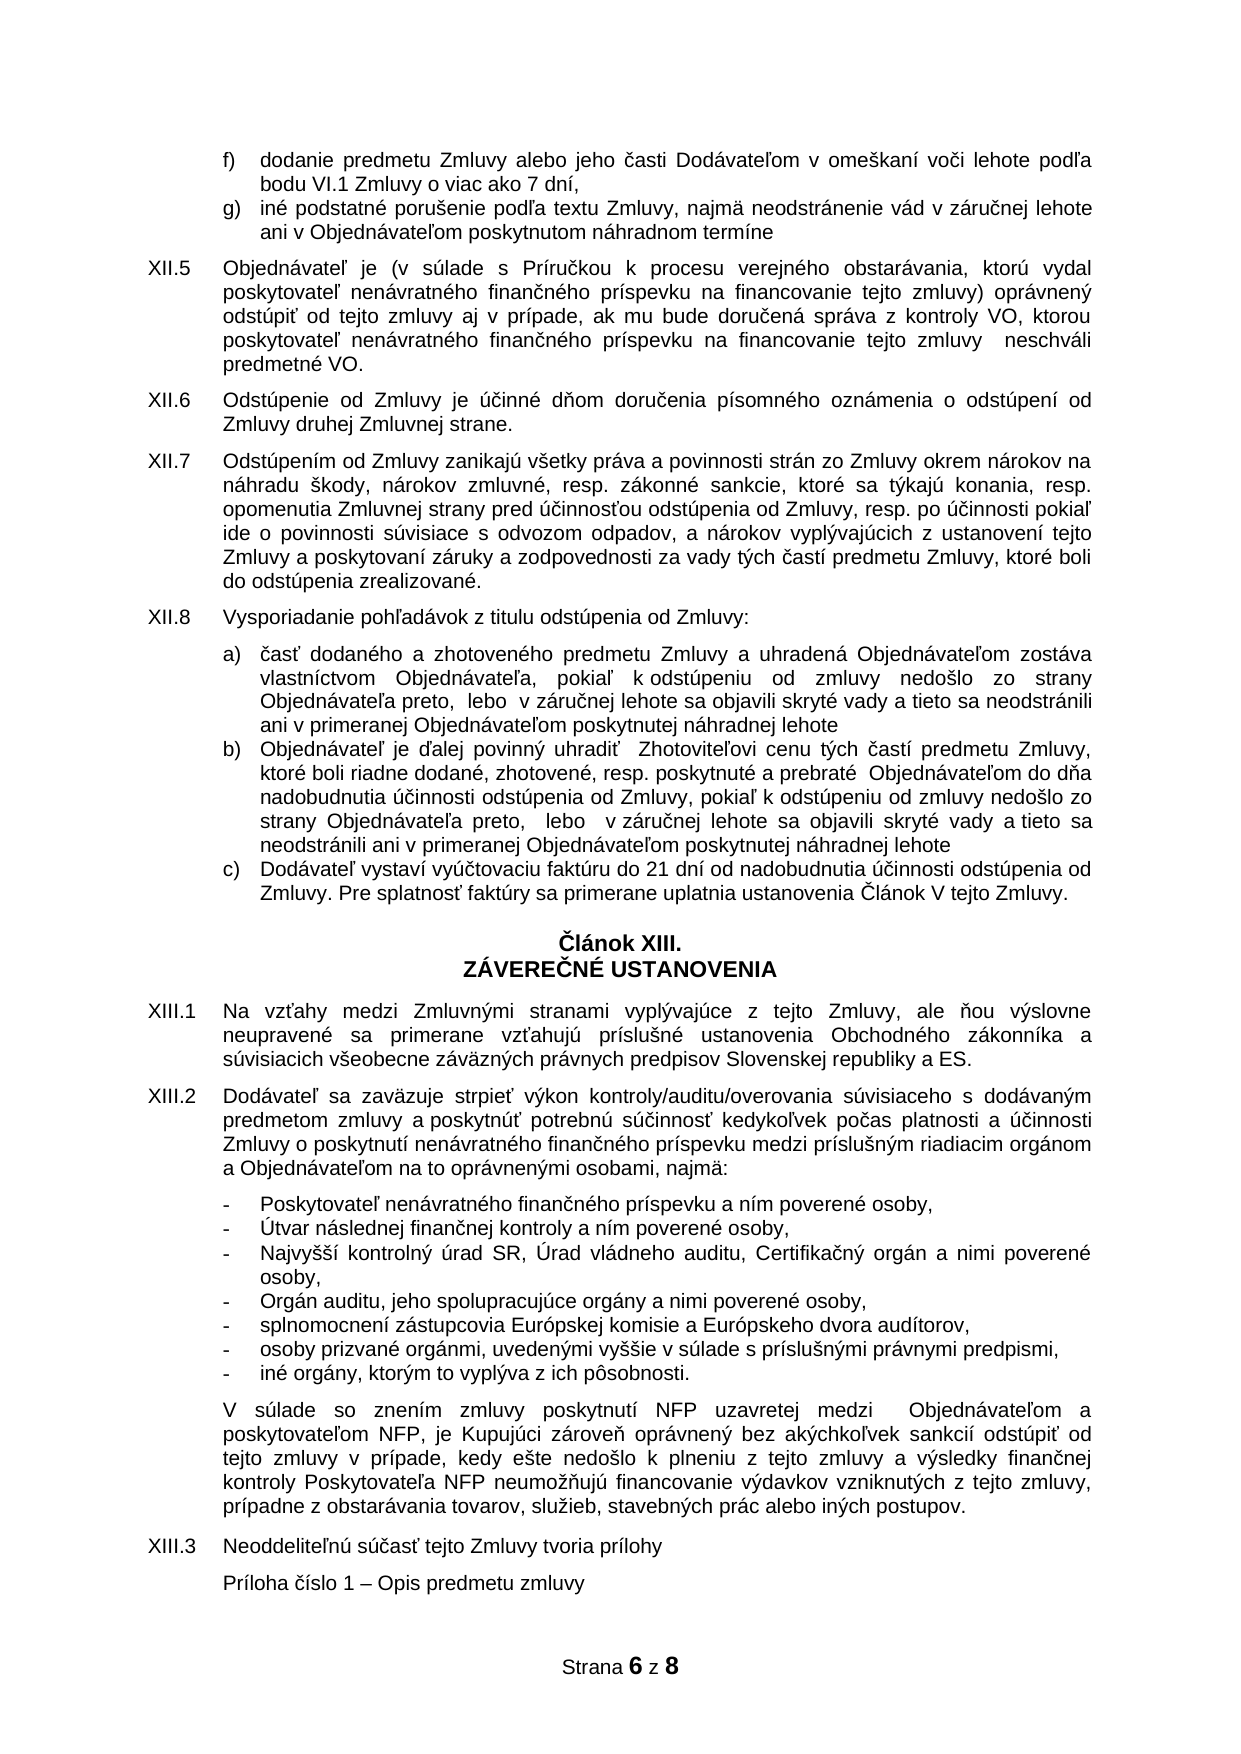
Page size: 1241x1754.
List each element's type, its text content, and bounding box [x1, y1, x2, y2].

text časť dodaného a zhotoveného predmetu Zmluvy a uhradená Objednávateľom zostáva vlastníctvom Objednávateľa, pokiaľ k odstúpeniu od zmluvy nedošlo zo strany Objednávateľa preto, lebo v záručnej lehote sa objavili skryté vady a tieto sa neodstránili ani v primeranej Objednávateľom poskytnutej náhradnej lehote [223, 641, 1093, 737]
text Poskytovateľ nenávratného finančného príspevku a ním poverené osoby, [223, 1192, 1093, 1216]
text V súlade so znením zmluvy poskytnutí NFP uzavretej medzi Objednávateľom a poskytovateľom NFP, je Kupujúci zároveň oprávnený bez akýchkoľvek sankcií odstúpiť od tejto zmluvy v prípade, kedy ešte nedošlo k plneniu z tejto zmluvy a výsledky finančnej kontroly Poskytovateľa NFP neumožňujú financovanie výdavkov vzniknutých z tejto zmluvy, prípadne z obstarávania tovarov, služieb, stavebných prác alebo iných postupov. [223, 1398, 1093, 1517]
text Objednávateľ je ďalej povinný uhradiť Zhotoviteľovi cenu tých častí predmetu Zmluvy, ktoré boli riadne dodané, zhotovené, resp. poskytnuté a prebraté Objednávateľom do dňa nadobudnutia účinnosti odstúpenia od Zmluvy, pokiaľ k odstúpeniu od zmluvy nedošlo zo strany Objednávateľa preto, lebo v záručnej lehote sa objavili skryté vady a tieto sa neodstránili ani v primeranej Objednávateľom poskytnutej náhradnej lehote [223, 737, 1093, 857]
text Odstúpením od Zmluvy zanikajú všetky práva a povinnosti strán zo Zmluvy okrem nárokov na náhradu škody, nárokov zmluvné, resp. zákonné sankcie, ktoré sa týkajú konania, resp. opomenutia Zmluvnej strany pred účinnosťou odstúpenia od Zmluvy, resp. po účinnosti pokiaľ ide o povinnosti súvisiace s odvozom odpadov, a nárokov vyplývajúcich z ustanovení tejto Zmluvy a poskytovaní záruky a zodpovednosti za vady tých častí predmetu Zmluvy, ktoré boli do odstúpenia zrealizované. [148, 449, 1093, 592]
text Orgán auditu, jeho spolupracujúce orgány a nimi poverené osoby, [223, 1288, 1093, 1313]
text Dodávateľ vystaví vyúčtovaciu faktúru do 21 dní od nadobudnutia účinnosti odstúpenia od Zmluvy. Pre splatnosť faktúry sa primerane uplatnia ustanovenia Článok V tejto Zmluvy. [223, 857, 1093, 905]
text Vysporiadanie pohľadávok z titulu odstúpenia od Zmluvy: [148, 605, 1093, 629]
text ZÁVEREČNÉ USTANOVENIA [148, 956, 1093, 983]
text iné podstatné porušenie podľa textu Zmluvy, najmä neodstránenie vád v záručnej lehote ani v Objednávateľom poskytnutom náhradnom termíne [223, 196, 1093, 243]
text Útvar následnej finančnej kontroly a ním poverené osoby, [223, 1216, 1093, 1240]
text Dodávateľ sa zaväzuje strpieť výkon kontroly/auditu/overovania súvisiaceho s dodávaným predmetom zmluvy a poskytnúť potrebnú súčinnosť kedykoľvek počas platnosti a účinnosti Zmluvy o poskytnutí nenávratného finančného príspevku medzi príslušným riadiacim orgánom a Objednávateľom na to oprávnenými osobami, najmä: [148, 1084, 1093, 1179]
text splnomocnení zástupcovia Európskej komisie a Európskeho dvora audítorov, [223, 1313, 1093, 1337]
text Na vzťahy medzi Zmluvnými stranami vyplývajúce z tejto Zmluvy, ale ňou výslovne neupravené sa primerane vzťahujú príslušné ustanovenia Obchodného zákonníka a súvisiacich všeobecne záväzných právnych predpisov Slovenskej republiky a ES. [148, 999, 1093, 1071]
text Objednávateľ je (v súlade s Príručkou k procesu verejného obstarávania, ktorú vydal poskytovateľ nenávratného finančného príspevku na financovanie tejto zmluvy) oprávnený odstúpiť od tejto zmluvy aj v prípade, ak mu bude doručená správa z kontroly VO, ktorou poskytovateľ nenávratného finančného príspevku na financovanie tejto zmluvy neschváli predmetné VO. [148, 256, 1093, 376]
text dodanie predmetu Zmluvy alebo jeho časti Dodávateľom v omeškaní voči lehote podľa bodu 6.1 Zmluvy o viac ako 7 dní, [223, 148, 1093, 196]
text Odstúpenie od Zmluvy je účinné dňom doručenia písomného oznámenia o odstúpení od Zmluvy druhej Zmluvnej strane. [148, 388, 1093, 436]
text Príloha číslo 1 – Opis predmetu zmluvy [223, 1571, 1093, 1594]
text iné orgány, ktorým to vyplýva z ich pôsobnosti. [223, 1361, 1093, 1385]
text Neoddeliteľnú súčasť tejto Zmluvy tvoria prílohy [148, 1534, 1093, 1558]
text osoby prizvané orgánmi, uvedenými vyššie v súlade s príslušnými právnymi predpismi, [223, 1337, 1093, 1361]
text Najvyšší kontrolný úrad SR, Úrad vládneho auditu, Certifikačný orgán a nimi poverené osoby, [223, 1240, 1093, 1288]
